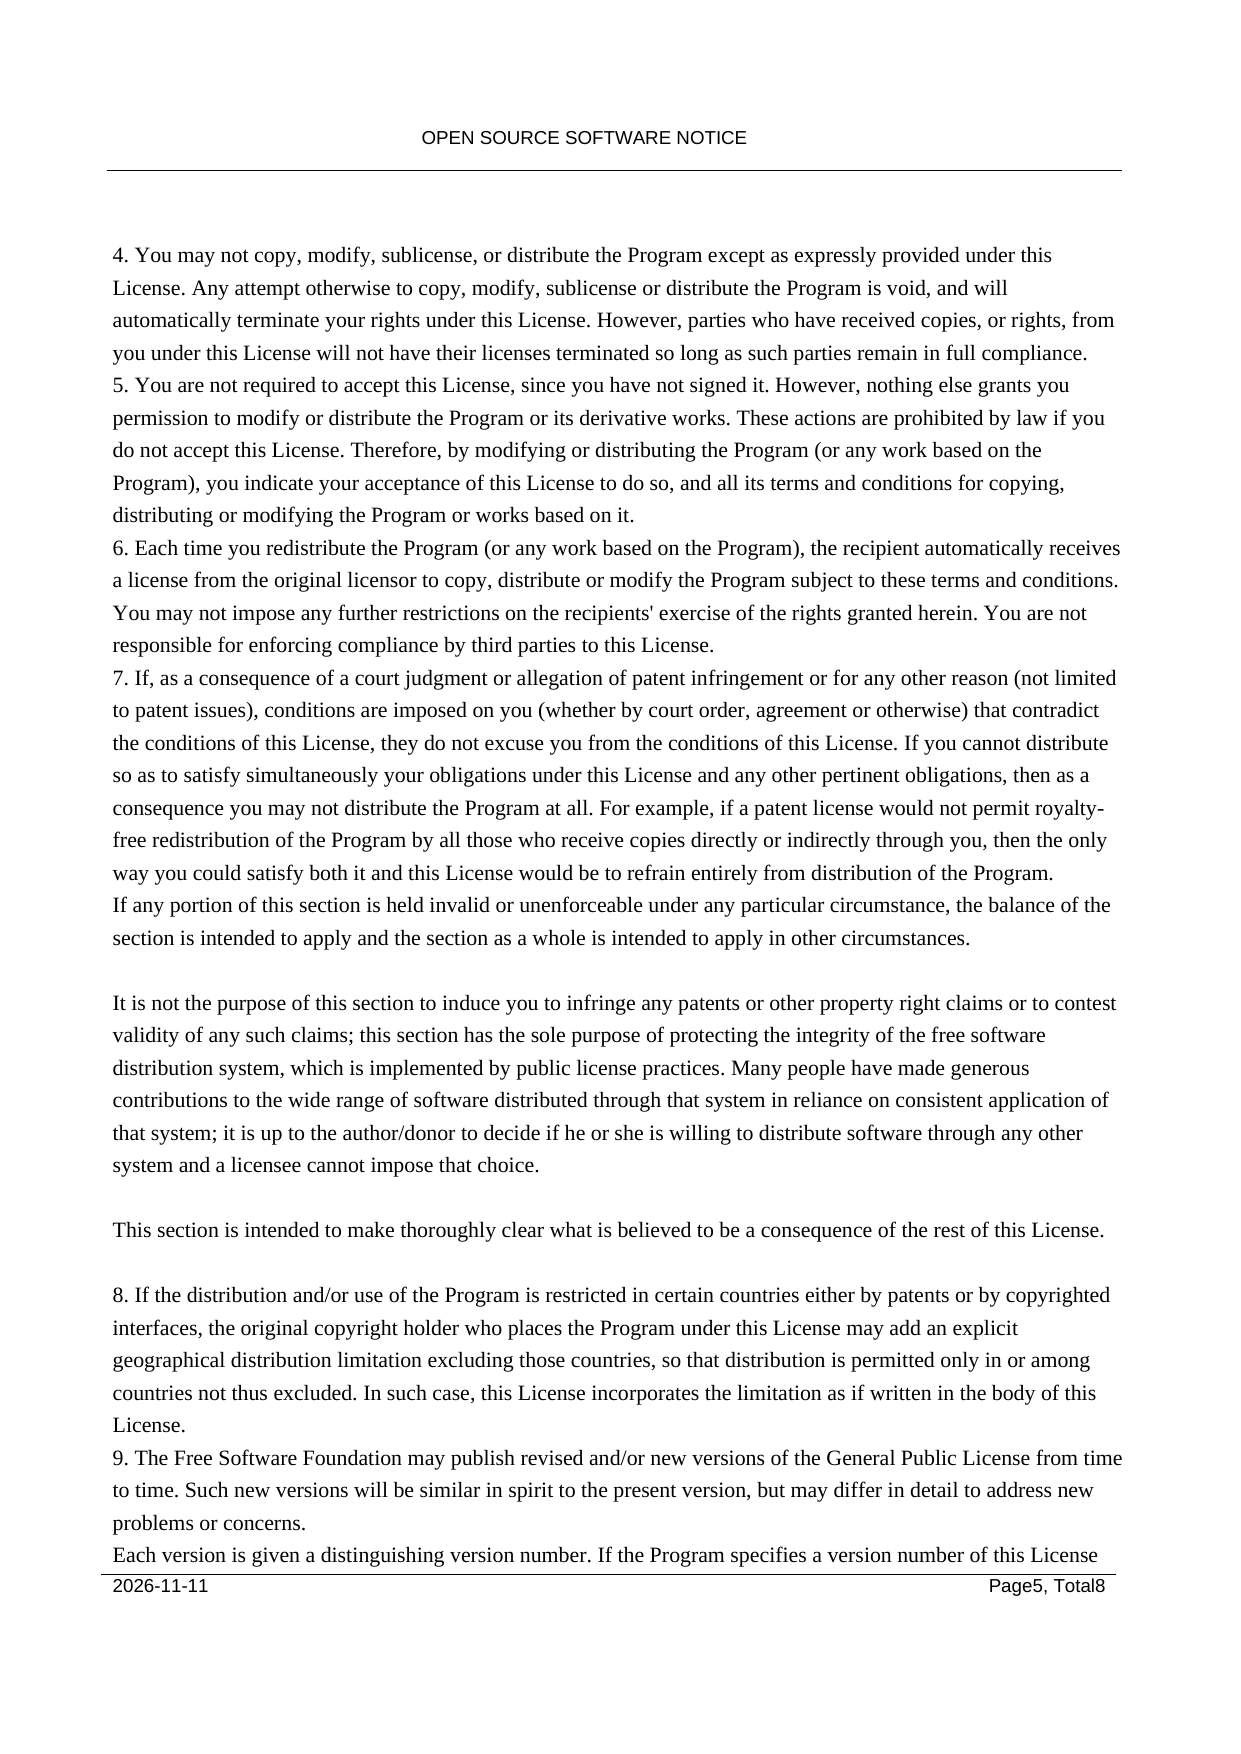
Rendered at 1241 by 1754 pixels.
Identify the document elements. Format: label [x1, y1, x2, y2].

text [112, 206, 1128, 1571]
